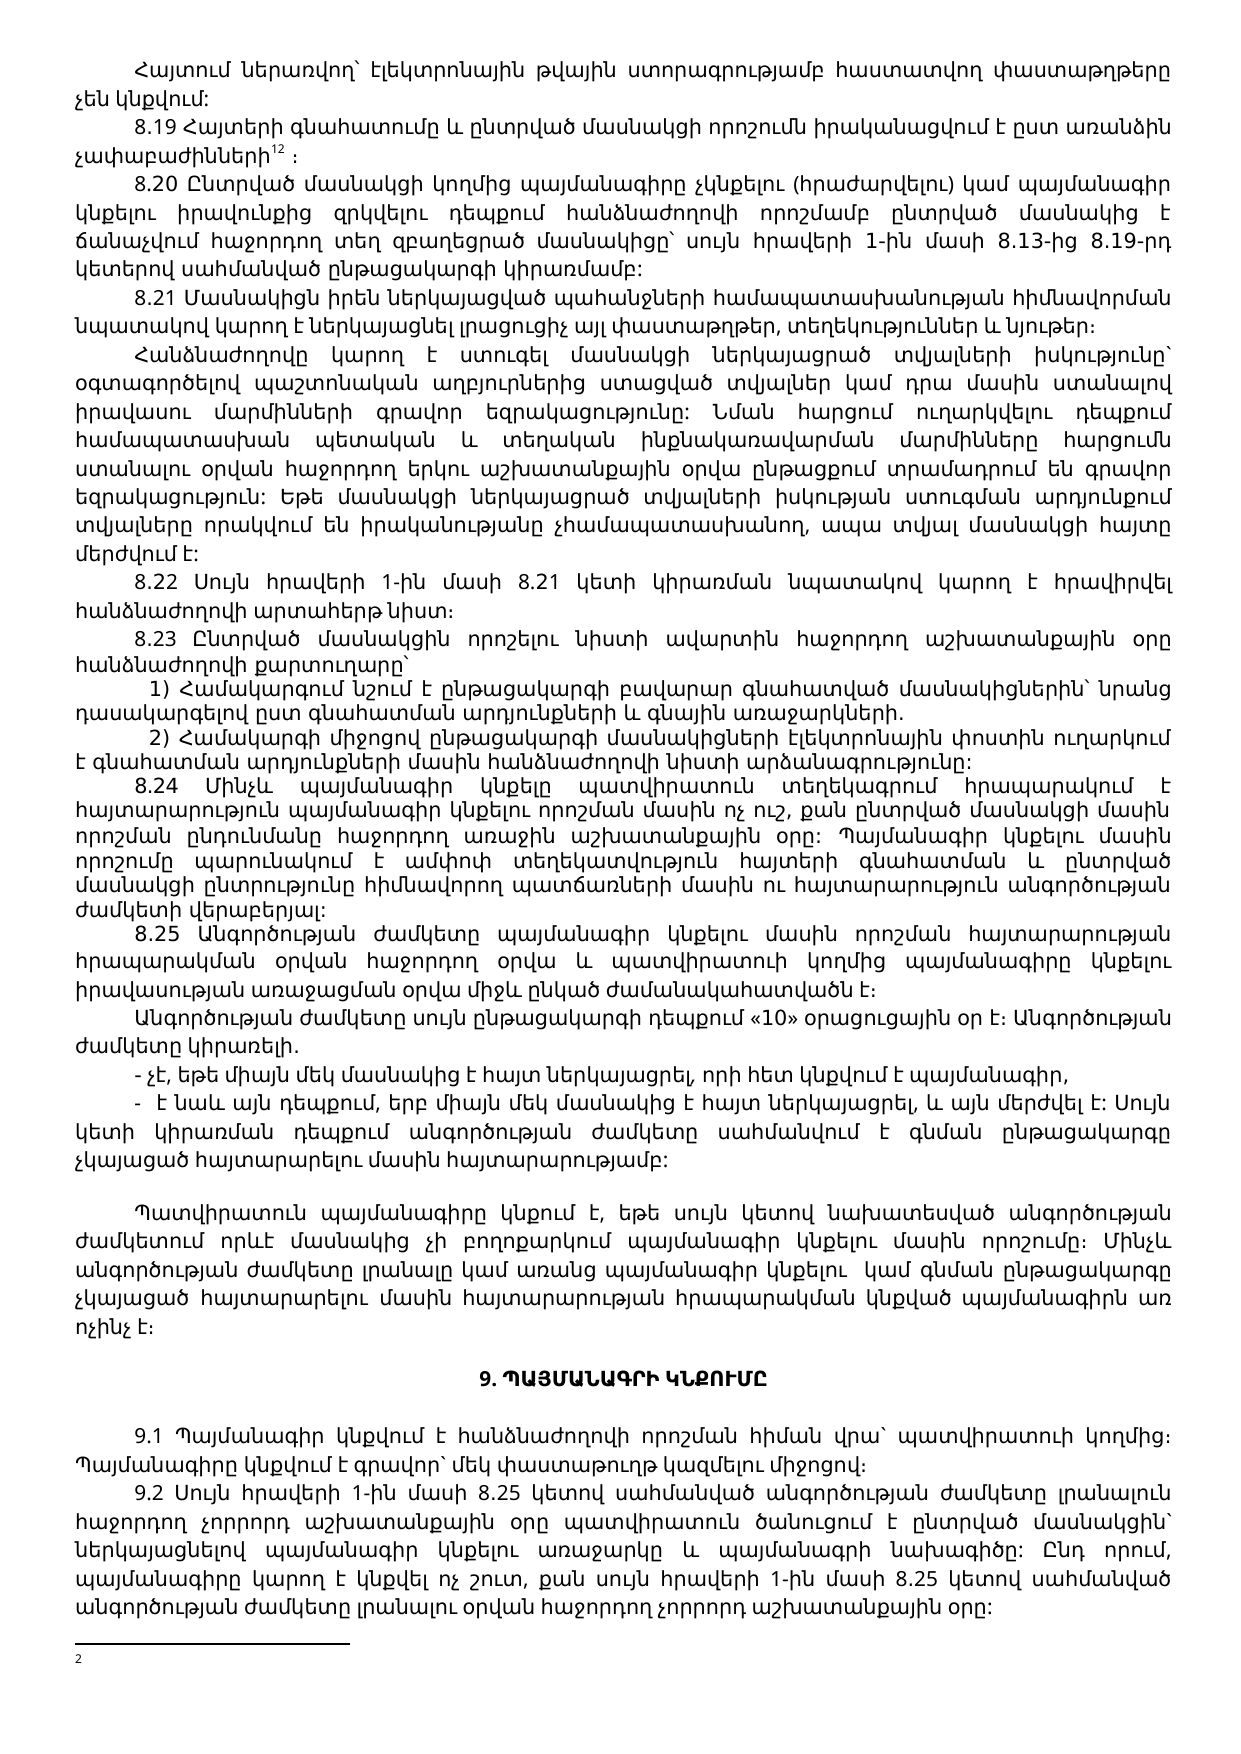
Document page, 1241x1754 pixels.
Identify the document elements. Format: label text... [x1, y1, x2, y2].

text 9. ՊԱՅՄԱՆԱԳՐԻ ԿՆՔՈՒՄԸ [75, 1364, 1172, 1393]
text 8.20 Ընտրված մասնակցի կողմից պայմանագիրը չկնքելու (հրաժարվելու) կամ պայմանագիր կնքելու իրավունքից զրկվելու դեպքում հանձնաժողովի որոշմամբ ընտրված մասնակից է ճանաչվում հաջորդող տեղ զբաղեցրած մասնակիցը՝ սույն հրավերի 1-ին մասի 8.13-ից 8.19-րդ կետերով սահմանված ընթացակարգի կիրառմամբ: [75, 169, 1172, 283]
text Հայտում ներառվող՝ էլեկտրոնային թվային ստորագրությամբ հաստատվող փաստաթղթերը չեն կնքվում: [75, 56, 1172, 112]
text Պատվիրատուն պայմանագիրը կնքում է, եթե սույն կետով նախատեսված անգործության ժամկետում որևէ մասնակից չի բողոքարկում պայմանագիր կնքելու մասին որոշումը։ Մինչև անգործության ժամկետը լրանալը կամ առանց պայմանագիր կնքելու կամ գնման ընթացակարգը չկայացած հայտարարելու մասին հայտարարության հրապարակման կնքված պայմանագիրն առ ոչինչ է։ [75, 1198, 1172, 1340]
text 8.19 Հայտերի գնահատումը և ընտրված մասնակցի որոշումն իրականացվում է ըստ առանձին չափաբաժինների12։ [75, 112, 1172, 169]
text Հանձնաժողովը կարող է ստուգել մասնակցի ներկայացրած տվյալների իսկությունը` օգտագործելով պաշտոնական աղբյուրներից ստացված տվյալներ կամ դրա մասին ստանալով իրավասու մարմինների գրավոր եզրակացությունը: Նման հարցում ուղարկվելու դեպքում համապատասխան պետական և տեղական ինքնակառավարման մարմինները հարցումն ստանալու օրվան հաջորդող երկու աշխատանքային օրվա ընթացքում տրամադրում են գրավոր եզրակացություն: Եթե մասնակցի ներկայացրած տվյալների իսկության ստուգման արդյունքում տվյալները որակվում են իրականությանը չհամապատասխանող, ապա տվյալ մասնակցի հայտը մերժվում է: [75, 340, 1172, 567]
text - է նաև այն դեպքում, երբ միայն մեկ մասնակից է հայտ ներկայացրել, և այն մերժվել է: Սույն կետի կիրառման դեպքում անգործության ժամկետը սահմանվում է գնման ընթացակարգը չկայացած հայտարարելու մասին հայտարարությամբ: [75, 1088, 1172, 1174]
text - չէ, եթե միայն մեկ մասնակից է հայտ ներկայացրել, որի հետ կնքվում է պայմանագիր, [75, 1060, 1172, 1088]
text 9.1 Պայմանագիր կնքվում է հանձնաժողովի որոշման հիման վրա` պատվիրատուի կողմից։ Պայմանագիրը կնքվում է գրավոր` մեկ փաստաթուղթ կազմելու միջոցով։ [75, 1421, 1172, 1478]
text 9.2 Սույն հրավերի 1-ին մասի 8.25 կետով սահմանված անգործության ժամկետը լրանալուն հաջորդող չորրորդ աշխատանքային օրը պատվիրատուն ծանուցում է ընտրված մասնակցին` ներկայացնելով պայմանագիր կնքելու առաջարկը և պայմանագրի նախագիծը: Ընդ որում, պայմանագիրը կարող է կնքվել ոչ շուտ, քան սույն հրավերի 1-ին մասի 8.25 կետով սահմանված անգործության ժամկետը լրանալու օրվան հաջորդող չորրորդ աշխատանքային օրը: [75, 1478, 1172, 1621]
text 8.23 Ընտրված մասնակցին որոշելու նիստի ավարտին հաջորդող աշխատանքային օրը հանձնաժողովի քարտուղարը՝ [75, 624, 1172, 677]
text 8.24 Մինչև պայմանագիր կնքելը պատվիրատուն տեղեկագրում հրապարակում է հայտարարություն պայմանագիր կնքելու որոշման մասին ոչ ուշ, քան ընտրված մասնակցի մասին որոշման ընդունմանը հաջորդող առաջին աշխատանքային օրը: Պայմանագիր կնքելու մասին որոշումը պարունակում է ամփոփ տեղեկատվություն հայտերի գնահատման և ընտրված մասնակցի ընտրությունը հիմնավորող պատճառների մասին ու հայտարարություն անգործության ժամկետի վերաբերյալ: [75, 774, 1172, 922]
text 1) Համակարգում նշում է ընթացակարգի բավարար գնահատված մասնակիցներին՝ նրանց դասակարգելով ըստ գնահատման արդյունքների և գնային առաջարկների. [75, 677, 1172, 726]
text 8.25 Անգործության ժամկետը պայմանագիր կնքելու մասին որոշման հայտարարության հրապարակման օրվան հաջորդող օրվա և պատվիրատուի կողմից պայմանագիրը կնքելու իրավասության առաջացման օրվա միջև ընկած ժամանակահատվածն է։ [75, 922, 1172, 1003]
text Անգործության ժամկետը սույն ընթացակարգի դեպքում «10» օրացուցային օր է։ Անգործության ժամկետը կիրառելի. [75, 1003, 1172, 1060]
text 8.22 Սույն հրավերի 1-ին մասի 8.21 կետի կիրառման նպատակով կարող է հրավիրվել հանձնաժողովի արտահերթ նիստ։ [75, 567, 1172, 624]
text 2) Համակարգի միջոցով ընթացակարգի մասնակիցների էլեկտրոնային փոստին ուղարկում է գնահատման արդյունքների մասին հանձնաժողովի նիստի արձանագրությունը: [75, 726, 1172, 774]
text 8.21 Մասնակիցն իրեն ներկայացված պահանջների համապատասխանության հիմնավորման նպատակով կարող է ներկայացնել լրացուցիչ այլ փաստաթղթեր, տեղեկություններ և նյութեր։ [75, 283, 1172, 340]
